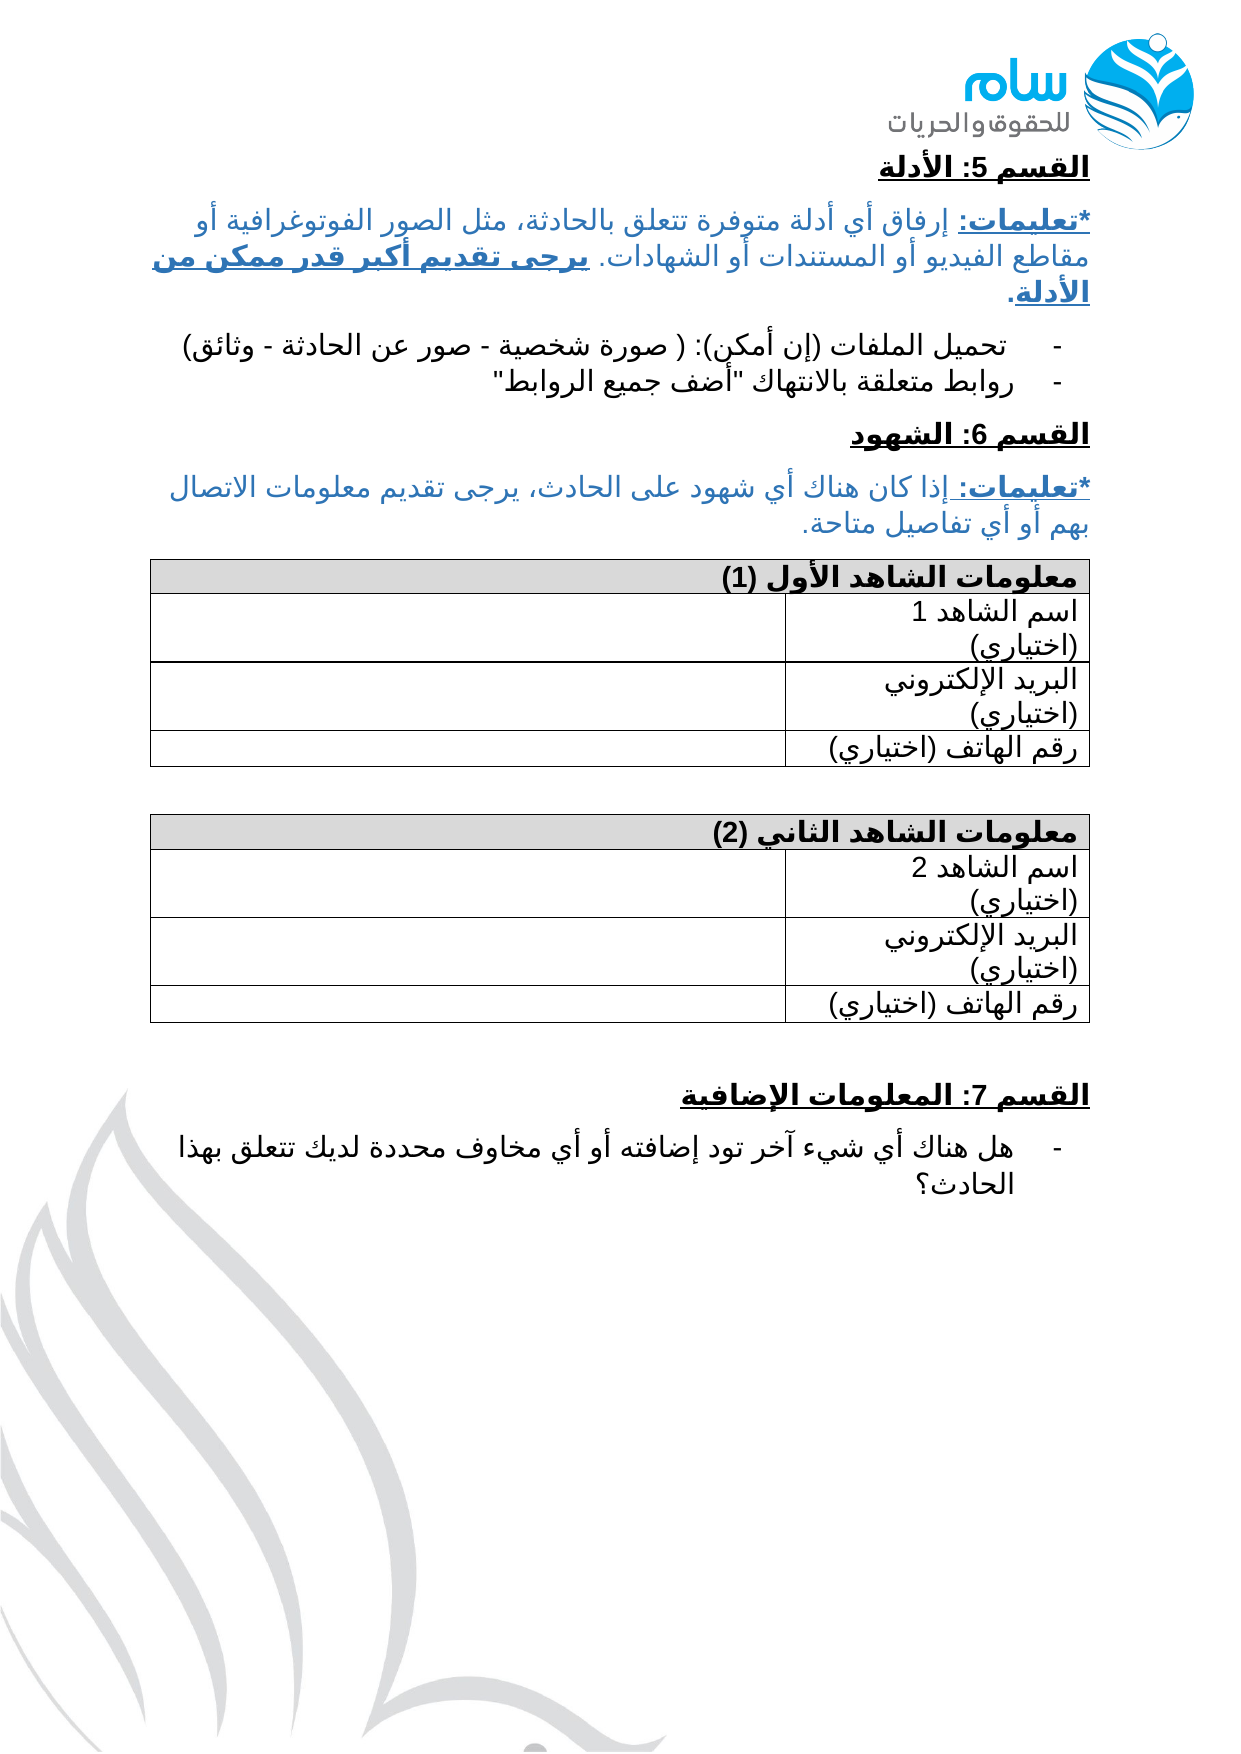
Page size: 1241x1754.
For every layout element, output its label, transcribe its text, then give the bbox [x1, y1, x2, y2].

text *تعليمات: إذا كان هناك أي شهود على الحادث، يرجى تقديم معلومات الاتصال بهم أو أي تفاصيل متاحة. [150, 470, 1090, 539]
table_header معلومات الشاهد الأول (1) [151, 560, 1089, 593]
text القسم 6: الشهود [150, 417, 1090, 450]
picture [888, 33, 1194, 150]
table_cell [151, 986, 785, 1022]
list هل هناك أي شيء آخر تود إضافته أو أي مخاوف محددة لديك تتعلق بهذا الحادث؟ [150, 1131, 1053, 1200]
table_cell اسم الشاهد 2 (اختياري) [786, 850, 1089, 917]
table_cell رقم الهاتف (اختياري) [786, 986, 1089, 1022]
table_cell البريد الإلكتروني (اختياري) [786, 663, 1089, 729]
table_header معلومات الشاهد الثاني (2) [151, 815, 1089, 849]
list روابط متعلقة بالانتهاك "أضف جميع الروابط" [150, 364, 1053, 398]
text القسم 5: الأدلة [150, 150, 1090, 183]
text *تعليمات: إرفاق أي أدلة متوفرة تتعلق بالحادثة، مثل الصور الفوتوغرافية أو مقاطع الفيديو أو المستندات أو الشهادات. يرجى تقديم أكبر قدر ممكن من الأدلة. [150, 203, 1090, 309]
table_cell [151, 918, 785, 985]
picture [0, 1088, 667, 1752]
table_cell البريد الإلكتروني (اختياري) [786, 918, 1089, 985]
list تحميل الملفات (إن أمكن): ( صورة شخصية - صور عن الحادثة - وثائق) [150, 328, 1053, 361]
text القسم 7: المعلومات الإضافية [150, 1078, 1090, 1111]
table_cell [151, 594, 785, 661]
table_cell رقم الهاتف (اختياري) [786, 731, 1089, 766]
table_cell اسم الشاهد 1 (اختياري) [786, 594, 1089, 661]
table_cell [151, 850, 785, 917]
table_cell [151, 663, 785, 729]
table_cell [151, 731, 785, 766]
